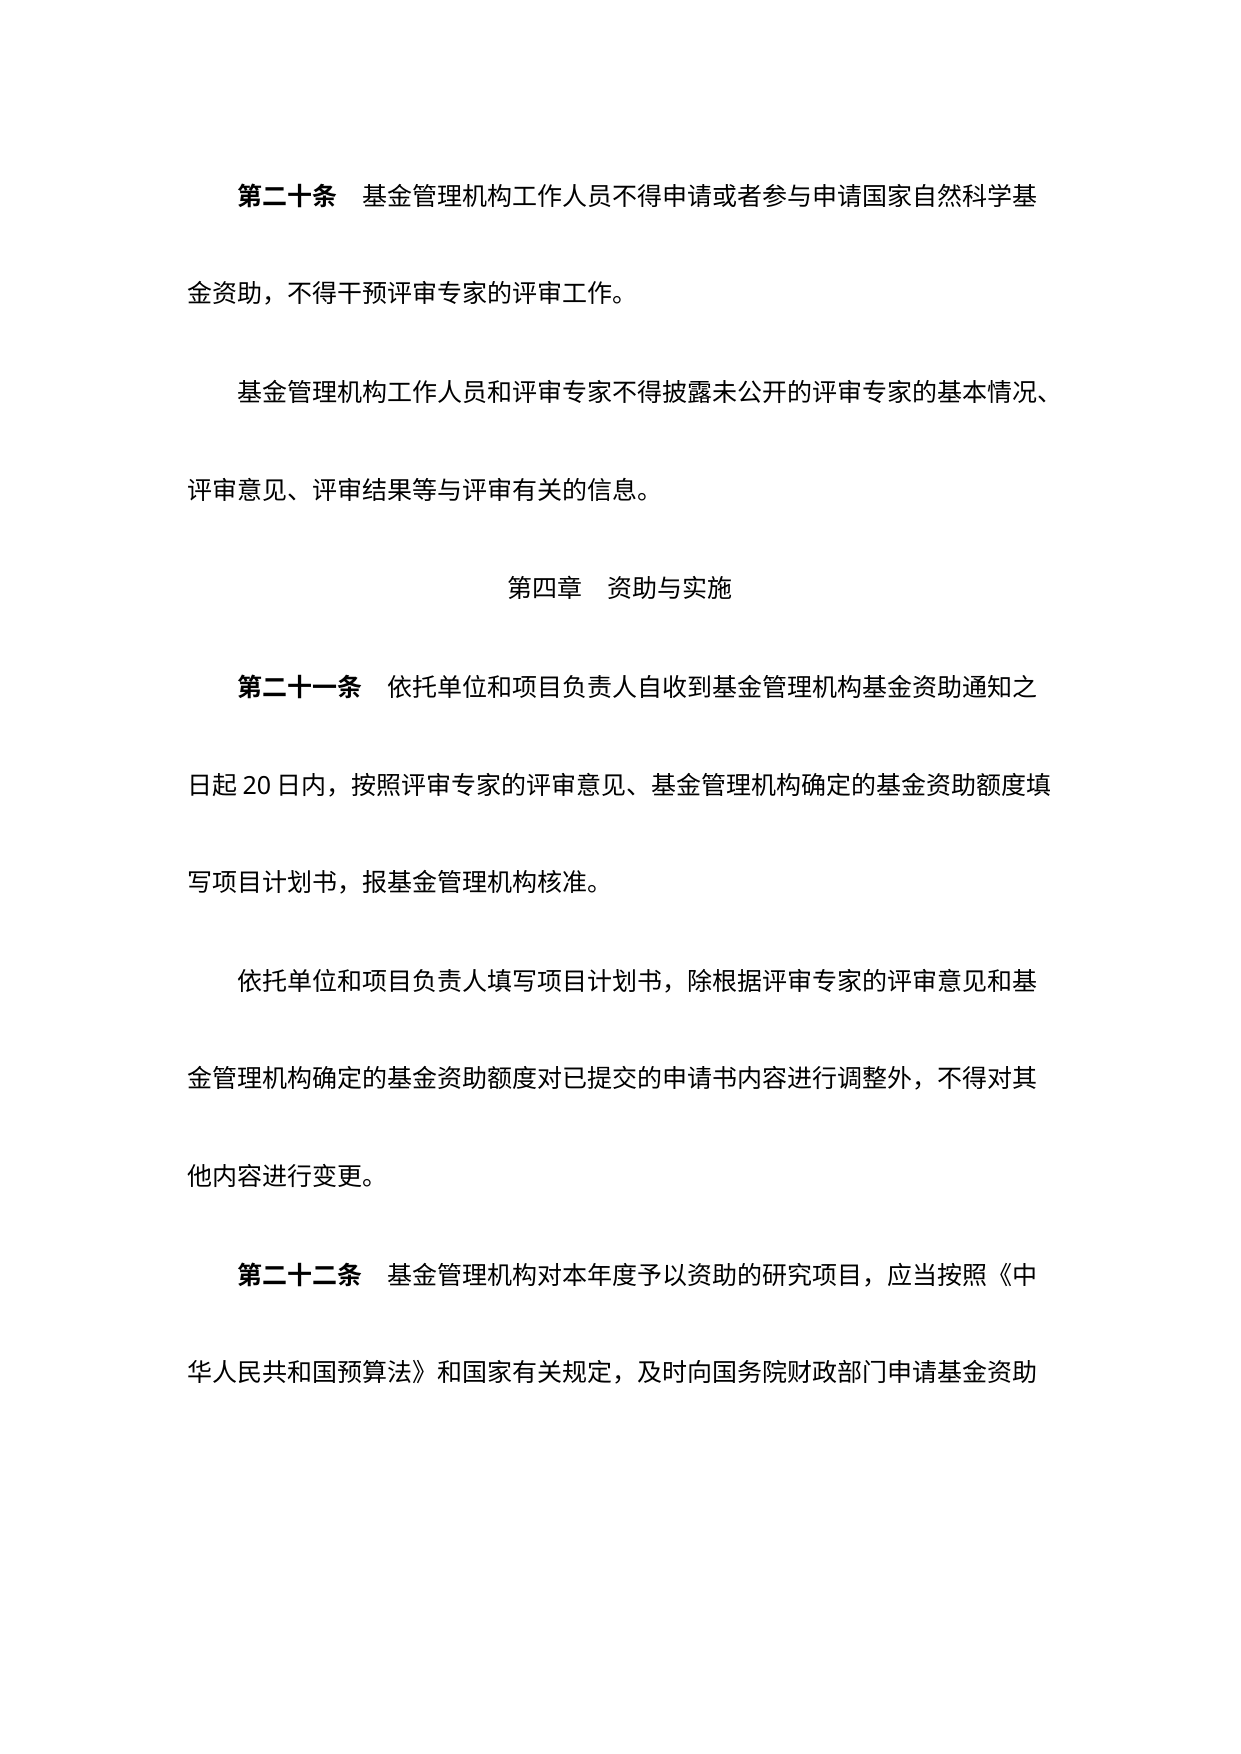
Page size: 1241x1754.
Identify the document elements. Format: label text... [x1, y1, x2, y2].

text 依托单位和项目负责人填写项目计划书，除根据评审专家的评审意见和基金管理机构确定的基金资助额度对已提交的申请书内容进行调整外，不得对其他内容进行变更。 [187, 947, 1053, 1207]
text 第四章 资助与实施 [187, 554, 1053, 619]
text 第二十一条 依托单位和项目负责人自收到基金管理机构基金资助通知之日起20日内，按照评审专家的评审意见、基金管理机构确定的基金资助额度填写项目计划书，报基金管理机构核准。 [187, 653, 1053, 913]
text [187, 1241, 1053, 1403]
text 基金管理机构工作人员和评审专家不得披露未公开的评审专家的基本情况、评审意见、评审结果等与评审有关的信息。 [187, 358, 1053, 521]
text 第二十条 基金管理机构工作人员不得申请或者参与申请国家自然科学基金资助，不得干预评审专家的评审工作。 [187, 162, 1053, 324]
